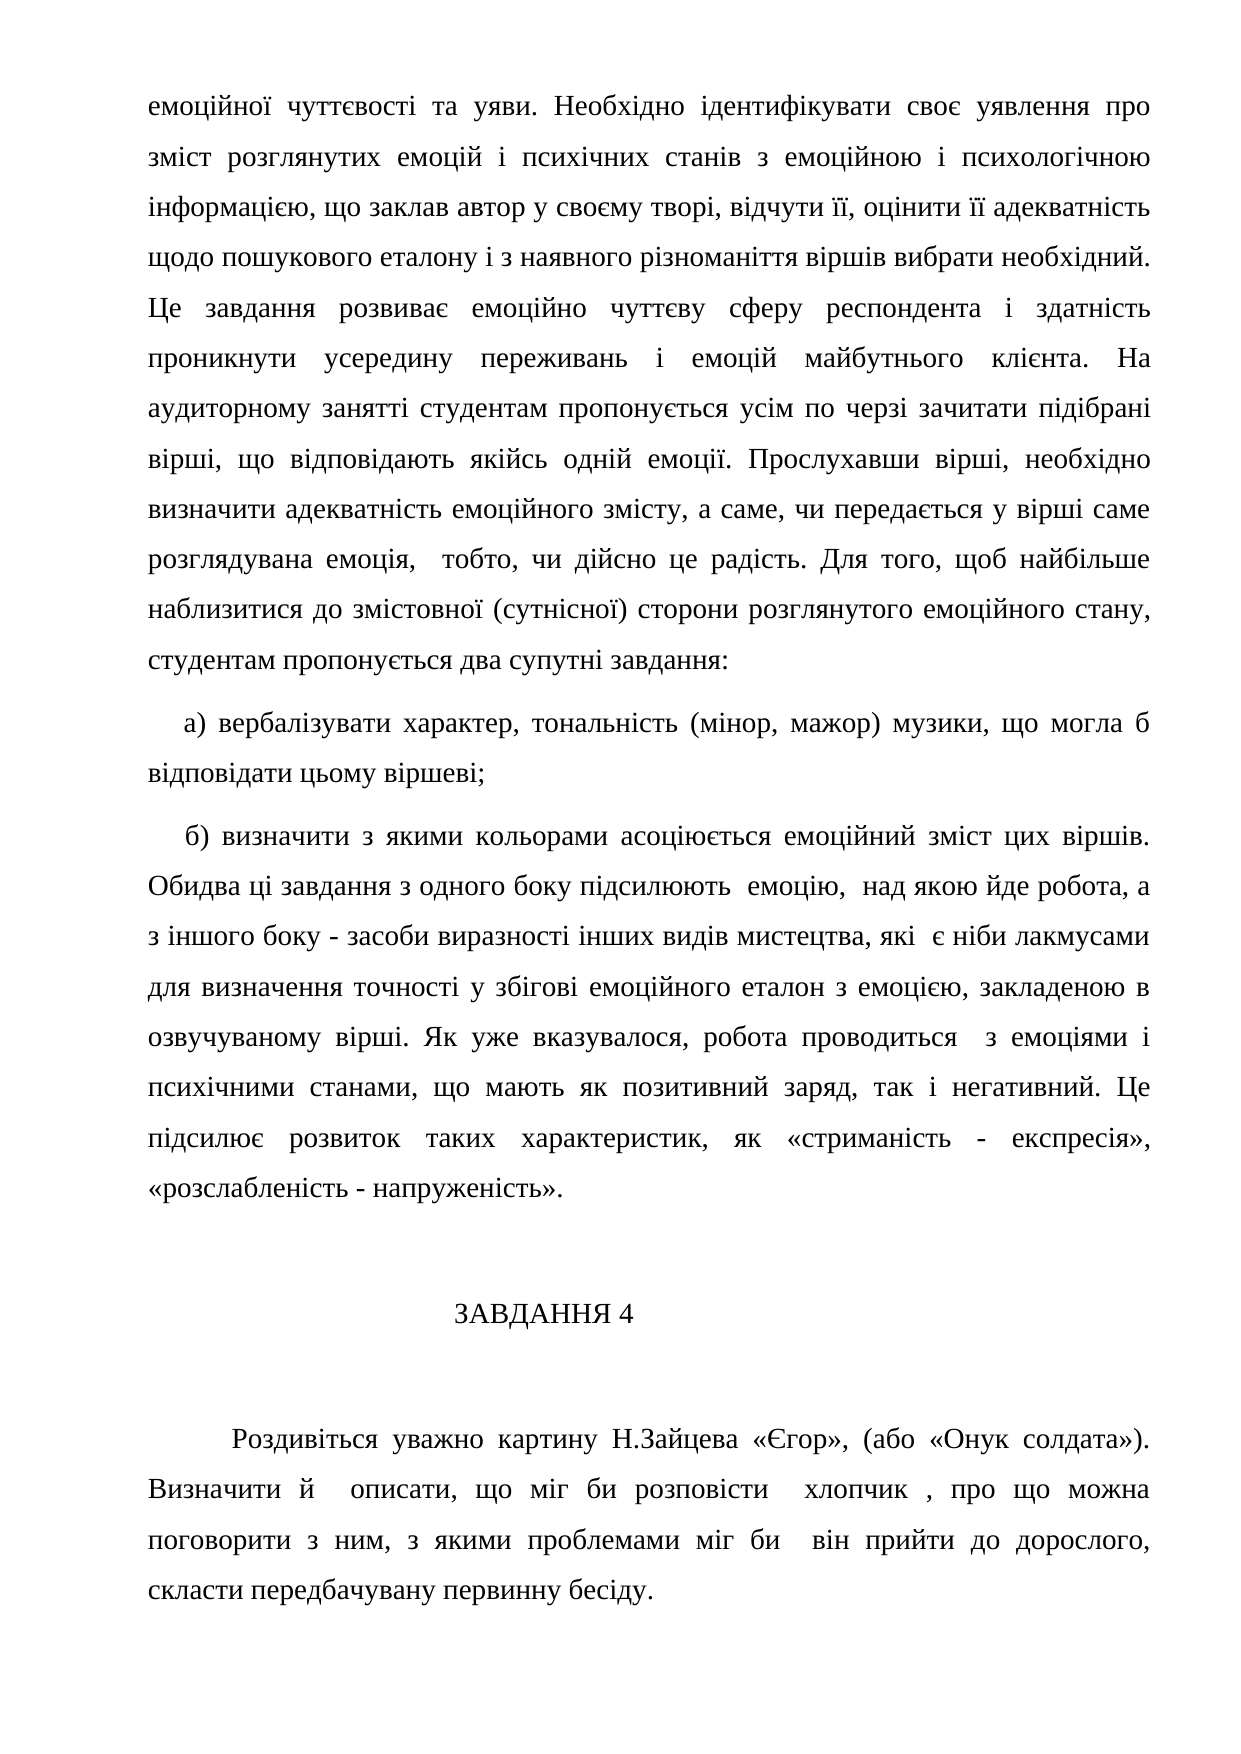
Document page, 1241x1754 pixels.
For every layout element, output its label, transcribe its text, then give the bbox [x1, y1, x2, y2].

text б) визначити з якими кольорами асоціюється емоційний зміст цих віршів. Обидва ці завдання з одного боку підсилюють емоцію, над якою йде робота, а з іншого боку - засоби виразності інших видів мистецтва, які є ніби лакмусами для визначення точності у збігові емоційного еталон з емоцією, закладеною в озвучуваному вірші. Як уже вказувалося, робота проводиться з емоціями і психічними станами, що мають як позитивний заряд, так і негативний. Це підсилює розвиток таких характеристик, як «стриманість - експресія», «розслабленість - напруженість». [148, 818, 1152, 1204]
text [148, 88, 1152, 676]
text а) вербалізувати характер, тональність (мінор, мажор) музики, що могла б відповідати цьому віршеві; [148, 705, 1152, 789]
text Роздивіться уважно картину Н.Зайцева «Єгор», (або «Онук солдата»). Визначити й описати, що міг би розповісти хлопчик , про що можна поговорити з ним, з якими проблемами міг би він прийти до дорослого, скласти передбачувану первинну бесіду. [148, 1421, 1152, 1606]
text ЗАВДАННЯ 4 [148, 1296, 1152, 1329]
